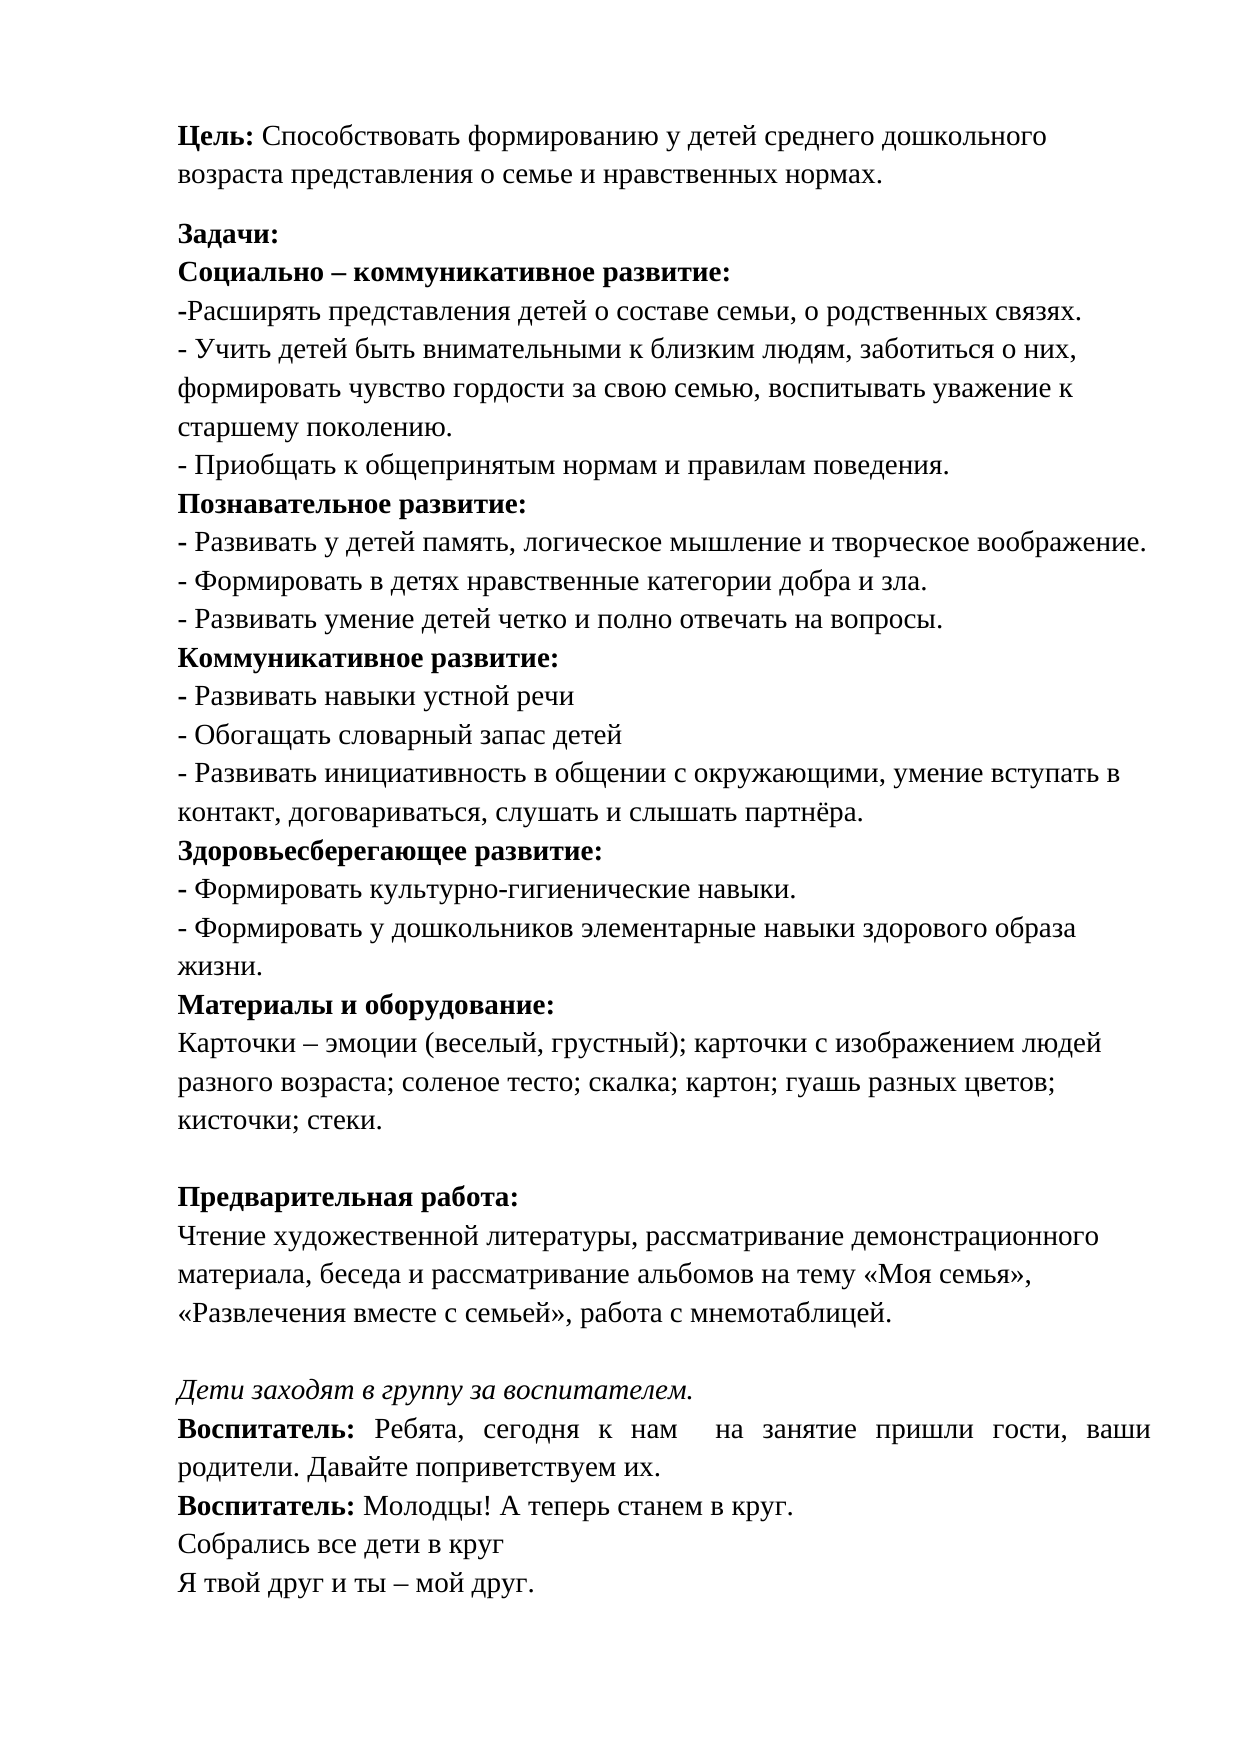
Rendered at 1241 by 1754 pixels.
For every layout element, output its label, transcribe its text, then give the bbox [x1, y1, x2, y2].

text -Расширять представления детей о составе семьи, о родственных связях. [177, 293, 1152, 327]
text Коммуникативное развитие: [177, 640, 1152, 673]
text Предварительная работа: [177, 1179, 1152, 1213]
text Карточки – эмоции (веселый, грустный); карточки с изображением людей разного возраста; соленое тесто; скалка; картон; гуашь разных цветов; кисточки; стеки. [177, 1025, 1152, 1136]
text - Развивать инициативность в общении с окружающими, умение вступать в контакт, договариваться, слушать и слышать партнёра. [177, 756, 1152, 828]
text Воспитатель: Ребята, сегодня к нам на занятие пришли гости, ваши родители. Давайте поприветствуем их. [177, 1411, 1152, 1483]
text - Развивать умение детей четко и полно отвечать на вопросы. [177, 601, 1152, 635]
text Задачи: [177, 216, 1152, 249]
text - Формировать в детях нравственные категории добра и зла. [177, 563, 1152, 596]
text Здоровьесберегающее развитие: [177, 833, 1152, 866]
text Собрались все дети в круг [177, 1526, 1152, 1560]
text Социально – коммуникативное развитие: [177, 254, 1152, 288]
text Воспитатель: Молодцы! А теперь станем в круг. [177, 1488, 1152, 1521]
text - Обогащать словарный запас детей [177, 717, 1152, 751]
text Дети заходят в группу за воспитателем. [177, 1372, 1152, 1406]
text Я твой друг и ты – мой друг. [177, 1565, 1152, 1598]
text Материалы и оборудование: [177, 987, 1152, 1020]
text Чтение художественной литературы, рассматривание демонстрационного материала, беседа и рассматривание альбомов на тему «Моя семья», «Развлечения вместе с семьей», работа с мнемотаблицей. [177, 1218, 1152, 1329]
text - Формировать культурно-гигиенические навыки. [177, 871, 1152, 905]
text Цель: Способствовать формированию у детей среднего дошкольного возраста представления о семье и нравственных нормах. [177, 118, 1152, 190]
text - Приобщать к общепринятым нормам и правилам поведения. [177, 447, 1152, 481]
text Познавательное развитие: [177, 486, 1152, 519]
text - Учить детей быть внимательными к близким людям, заботиться о них, формировать чувство гордости за свою семью, воспитывать уважение к старшему поколению. [177, 332, 1152, 442]
text - Формировать у дошкольников элементарные навыки здорового образа жизни. [177, 910, 1152, 982]
text - Развивать навыки устной речи [177, 678, 1152, 712]
text - Развивать у детей память, логическое мышление и творческое воображение. [177, 524, 1152, 558]
